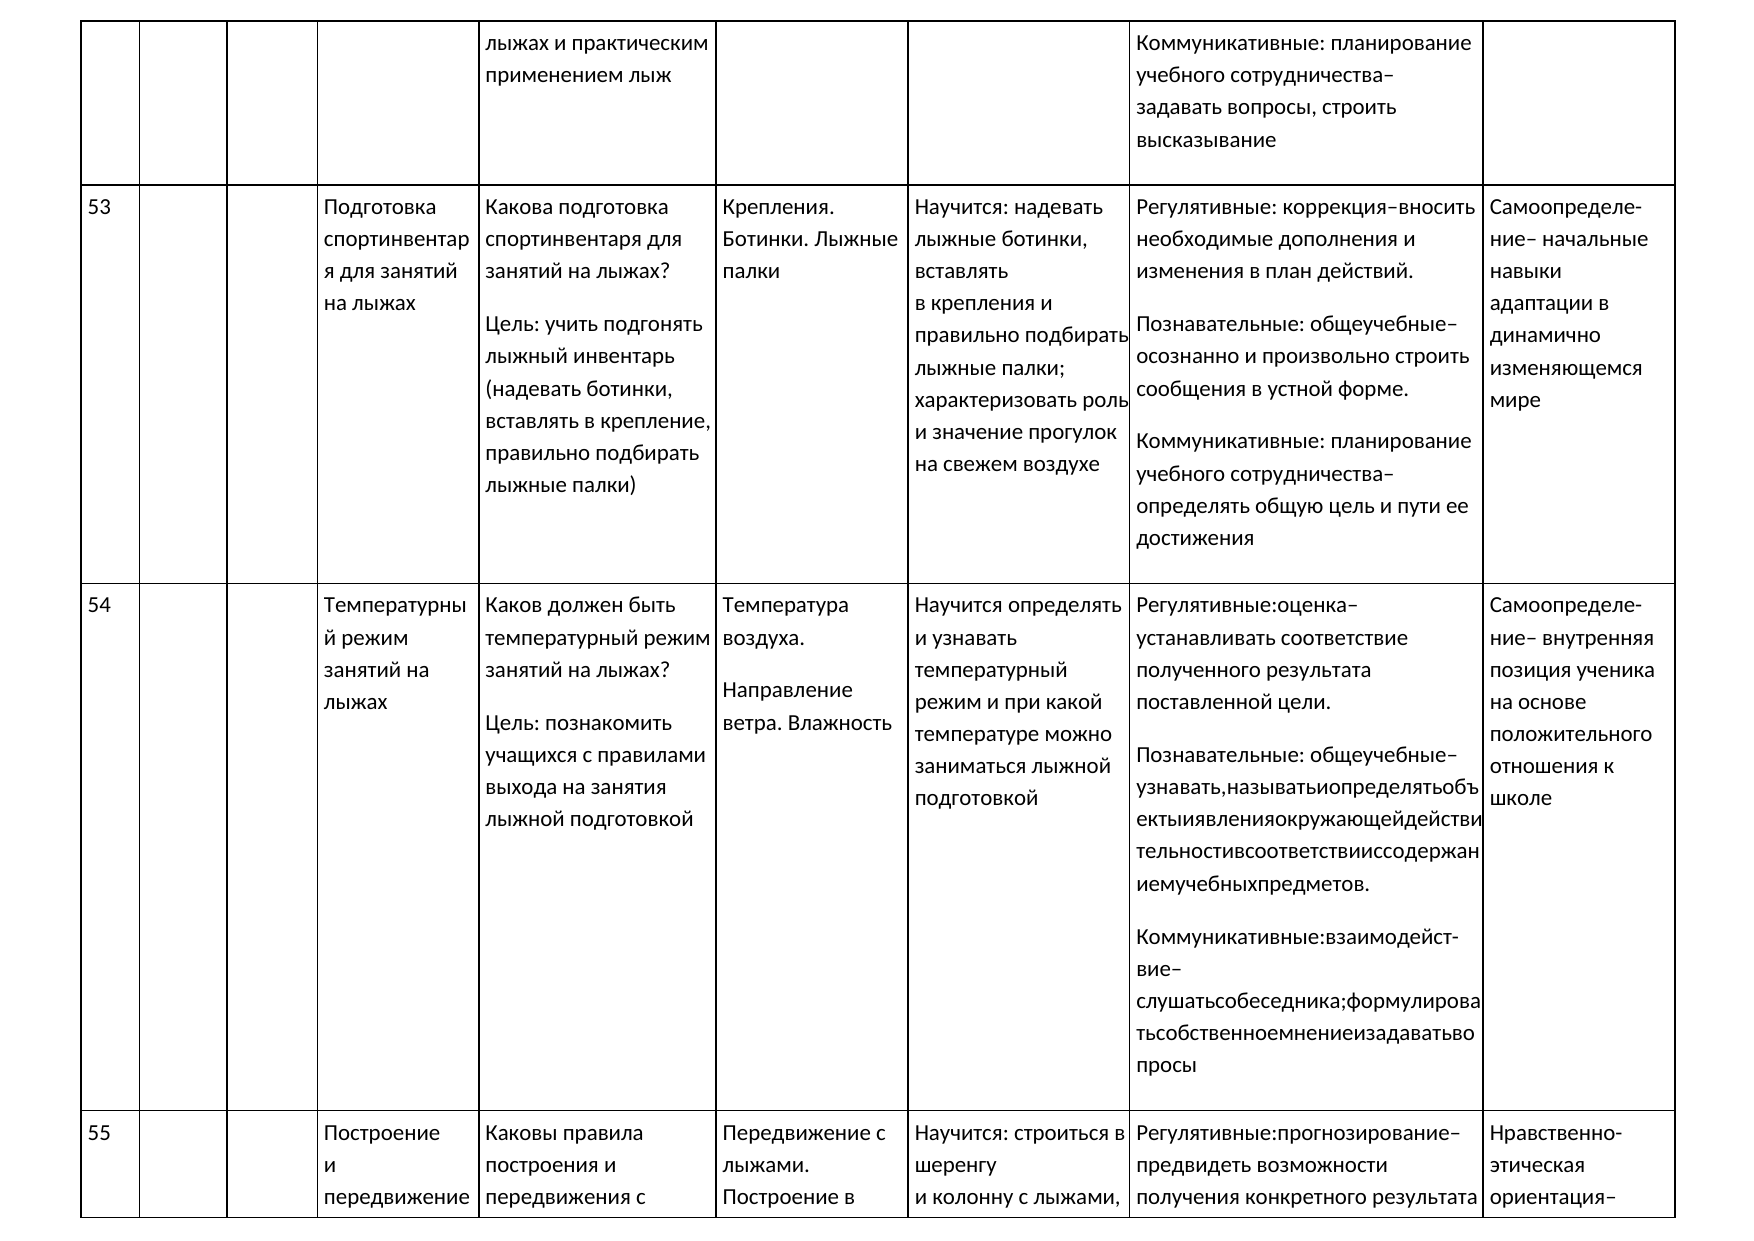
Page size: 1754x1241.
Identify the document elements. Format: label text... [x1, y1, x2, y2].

table_cell Самоопределе- ние– начальные навыки адаптации в динамично изменяющемся мире [1484, 186, 1674, 582]
table_cell [228, 584, 317, 1110]
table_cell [480, 22, 715, 184]
table_cell Температурный режим занятий на лыжах [318, 584, 478, 1110]
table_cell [480, 1111, 715, 1217]
table_cell [228, 22, 317, 184]
table_cell [140, 1111, 226, 1217]
table_cell [140, 186, 226, 582]
table_cell [140, 22, 226, 184]
table_cell Подготовка спортинвентаря для занятий на лыжах [318, 186, 478, 582]
table_cell Регулятивные:оценка– устанавливать соответствие полученного результата поставленной цели. Познавательные: общеучебные– узнавать,называтьиопределятьобъектыиявленияокружающейдействительностивсоответствииссодержаниемучебныхпредметов. Коммуникативные:взаимодейст- вие– слушатьсобеседника;формулироватьсобственноемнениеизадаватьвопросы [1130, 584, 1482, 1110]
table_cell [318, 1111, 478, 1217]
table_cell Какова подготовка спортинвентаря для занятий на лыжах? Цель: учить подгонять лыжный инвентарь (надевать ботинки, вставлять в крепление, правильно подбирать лыжные палки) [480, 186, 715, 582]
table_cell [228, 186, 317, 582]
table_cell Температура воздуха. Направление ветра. Влажность [717, 584, 907, 1110]
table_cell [717, 22, 907, 184]
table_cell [909, 22, 1129, 184]
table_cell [909, 1111, 1129, 1217]
table_cell Крепления. Ботинки. Лыжные палки [717, 186, 907, 582]
table_cell 55 [82, 1111, 139, 1217]
table_cell Научится определять и узнавать температурный режим и при какой температуре можно заниматься лыжной подготовкой [909, 584, 1129, 1110]
table_cell 53 [82, 186, 139, 582]
table_cell Самоопределе- ние– внутренняя позиция ученика на основе положительного отношения к школе [1484, 584, 1674, 1110]
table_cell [1484, 22, 1674, 184]
table_cell [228, 1111, 317, 1217]
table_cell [717, 1111, 907, 1217]
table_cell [1130, 22, 1482, 184]
table_cell [140, 584, 226, 1110]
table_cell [318, 22, 478, 184]
table_cell 54 [82, 584, 139, 1110]
table_cell Научится: надевать лыжные ботинки, вставлять в крепления и правильно подбирать лыжные палки; характеризовать роль и значение прогулок на свежем воздухе [909, 186, 1129, 582]
table_cell Регулятивные: коррекция–вносить необходимые дополнения и изменения в план действий. Познавательные: общеучебные– осознанно и произвольно строить сообщения в устной форме. Коммуникативные: планирование учебного сотрудничества– определять общую цель и пути ее достижения [1130, 186, 1482, 582]
table_cell Каков должен быть температурный режим занятий на лыжах? Цель: познакомить учащихся с правилами выхода на занятия лыжной подготовкой [480, 584, 715, 1110]
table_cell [1130, 1111, 1482, 1217]
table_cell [1484, 1111, 1674, 1217]
table_cell 52 [82, 22, 139, 184]
